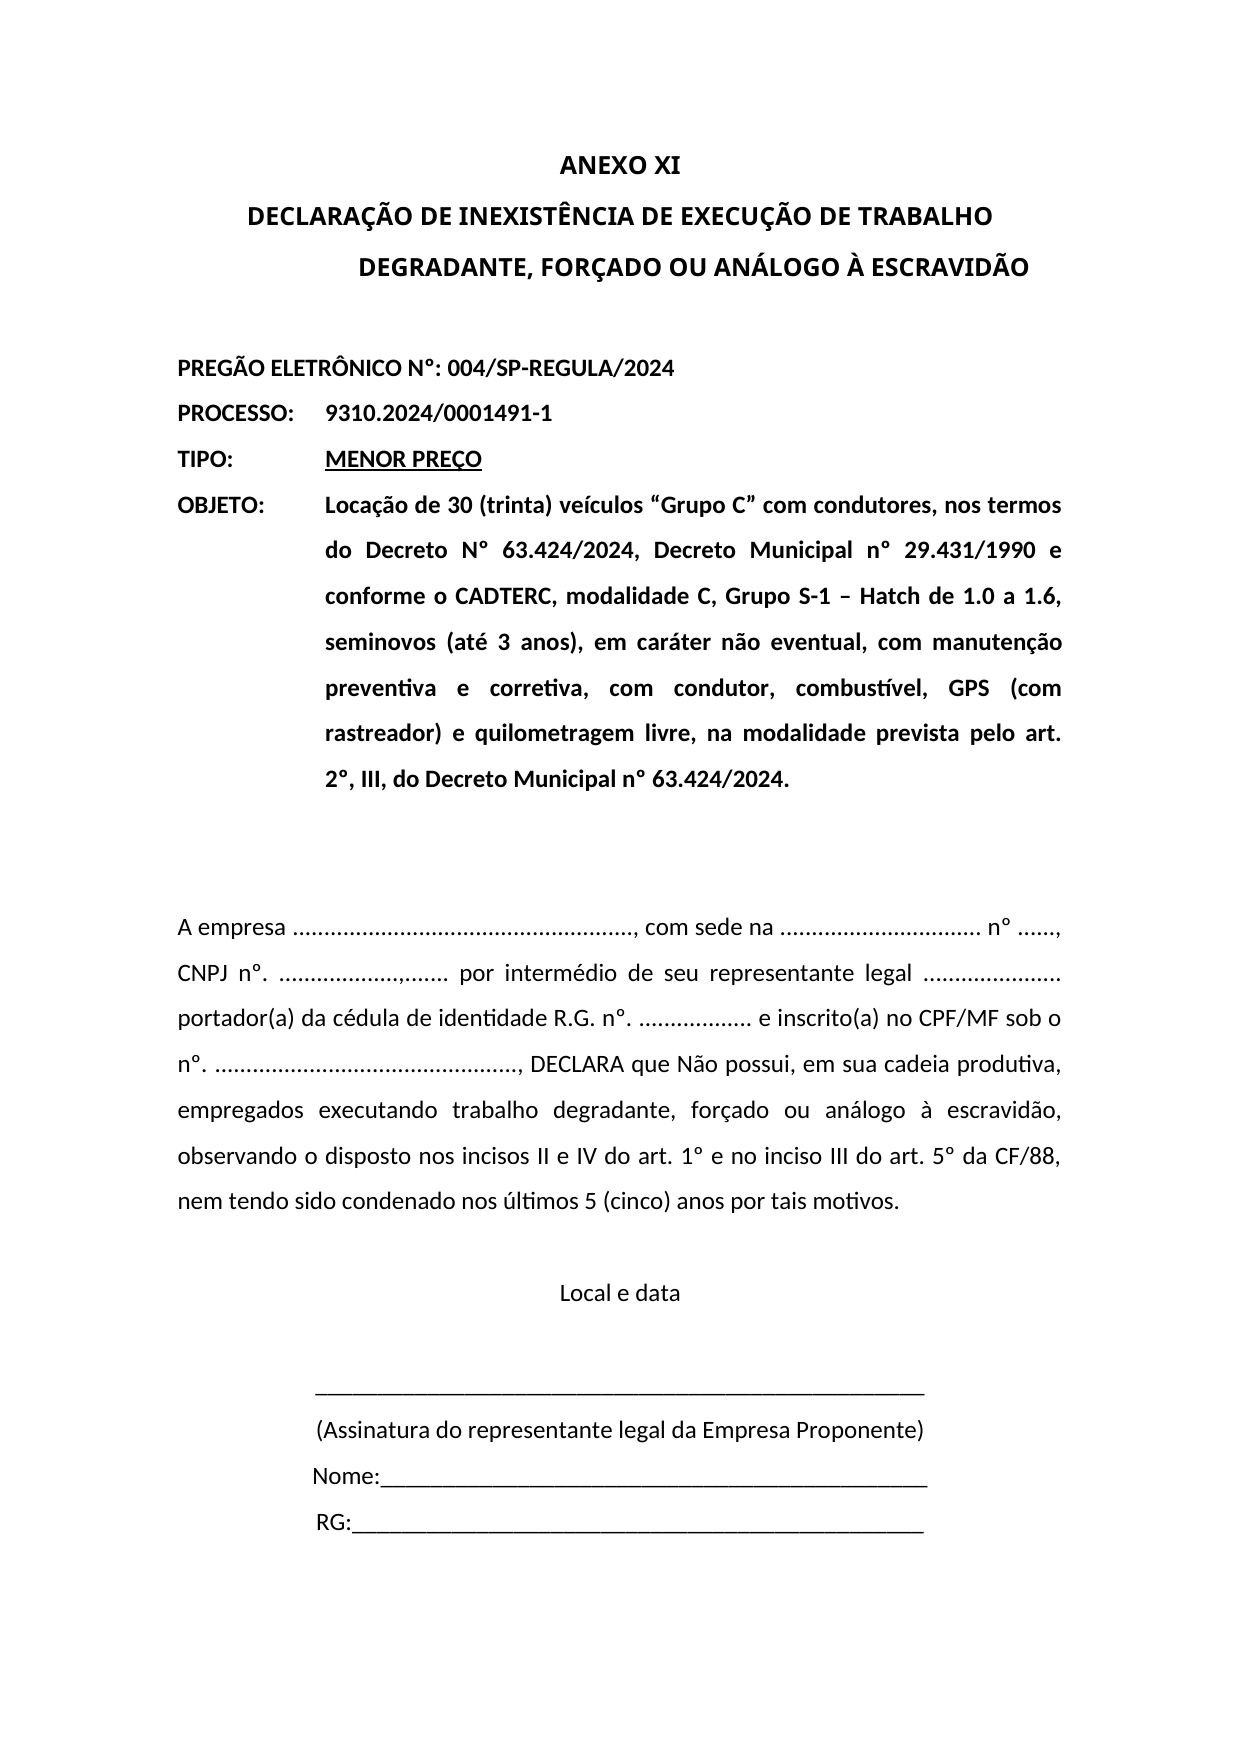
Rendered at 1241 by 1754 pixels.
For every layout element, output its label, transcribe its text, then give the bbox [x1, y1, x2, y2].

text PROCESSO: 9310.2024/0001491-1 [177, 397, 1063, 428]
text ANEXO XI [177, 148, 1063, 182]
text Local e data [177, 1277, 1063, 1307]
text PREGÃO ELETRÔNICO Nº: 004/SP-REGULA/2024 [177, 352, 1063, 382]
text OBJETO: Locação de 30 (trinta) veículos “Grupo C” com condutores, nos termos do Decreto Nº 63.424/2024, Decreto Municipal nº 29.431/1990 e conforme o CADTERC, modalidade C, Grupo S-1 – Hatch de 1.0 a 1.6, seminovos (até 3 anos), em caráter não eventual, com manutenção preventiva e corretiva, com condutor, combustível, GPS (com rastreador) e quilometragem livre, na modalidade prevista pelo art. 2º, III, do Decreto Municipal nº 63.424/2024. [177, 489, 1063, 794]
text _________________________________________________ [177, 1368, 1063, 1399]
text A empresa ......................................................, com sede na ................................ nº ......, CNPJ nº. ...................,....... por intermédio de seu representante legal ...................... portador(a) da cédula de identidade R.G. nº. .................. e inscrito(a) no CPF/MF sob o nº. ................................................, DECLARA que Não possui, em sua cadeia produtiva, empregados executando trabalho degradante, forçado ou análogo à escravidão, observando o disposto nos incisos II e IV do art. 1º e no inciso III do art. 5º da CF/88, nem tendo sido condenado nos últimos 5 (cinco) anos por tais motivos. [177, 911, 1063, 1216]
text TIPO: MENOR PREÇO [177, 443, 1063, 474]
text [177, 1414, 1063, 1536]
text DECLARAÇÃO DE INEXISTÊNCIA DE EXECUÇÃO DE TRABALHO DEGRADANTE, FORÇADO OU ANÁLOGO À ESCRAVIDÃO [177, 199, 1063, 284]
